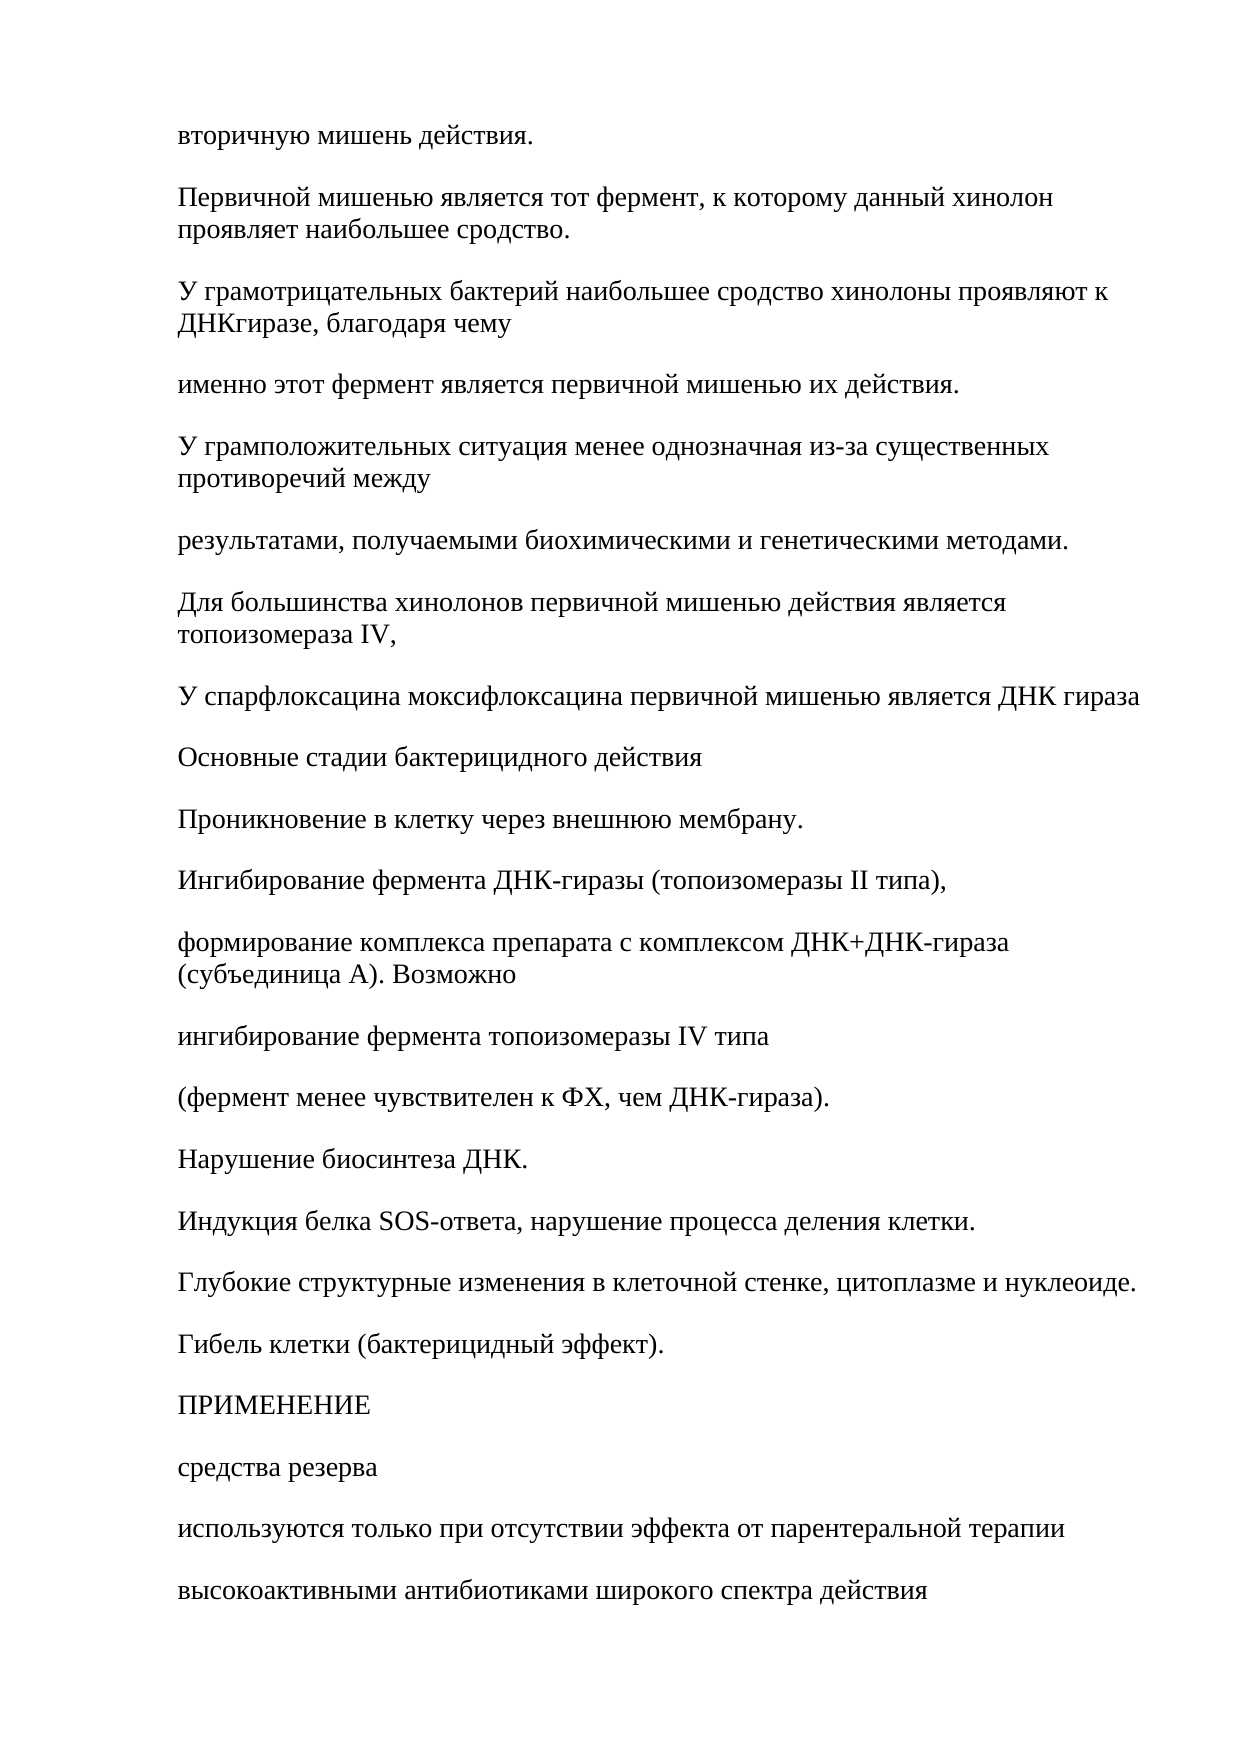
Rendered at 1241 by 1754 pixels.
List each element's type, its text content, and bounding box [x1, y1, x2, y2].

text именно этот фермент является первичной мишенью их действия. [177, 368, 1152, 400]
text Гибель клетки (бактерицидный эффект). [177, 1327, 1152, 1359]
text формирование комплекса препарата с комплексом ДНК+ДНК-гираза (субъединица А). Возможно [177, 925, 1152, 990]
text средства резерва [177, 1450, 1152, 1482]
text Проникновение в клетку через внешнюю мембрану. [177, 802, 1152, 834]
text ингибирование фермента топоизомеразы IV типа [177, 1019, 1152, 1051]
text результатами, получаемыми биохимическими и генетическими методами. [177, 523, 1152, 556]
text У грамотрицательных бактерий наибольшее сродство хинолоны проявляют к ДНКгиразе, благодаря чему [177, 274, 1152, 338]
text высокоактивными антибиотиками широкого спектра действия [177, 1573, 1152, 1605]
text Основные стадии бактерицидного действия [177, 740, 1152, 773]
text (фермент менее чувствителен к ФХ, чем ДНК-гираза). [177, 1080, 1152, 1113]
text используются только при отсутствии эффекта от парентеральной терапии [177, 1511, 1152, 1544]
text вторичную мишень действия. [177, 118, 1152, 151]
text Индукция белка SOS-ответа, нарушение процесса деления клетки. [177, 1203, 1152, 1236]
text Нарушение биосинтеза ДНК. [177, 1142, 1152, 1174]
text ПРИМЕНЕНИЕ [177, 1388, 1152, 1421]
text У спарфлоксацина моксифлоксацина первичной мишенью является ДНК гираза [177, 679, 1152, 711]
text Глубокие структурные изменения в клеточной стенке, цитоплазме и нуклеоиде. [177, 1265, 1152, 1297]
text Для большинства хинолонов первичной мишенью действия является топоизомераза IV, [177, 585, 1152, 649]
text У грамположительных ситуация менее однозначная из-за существенных противоречий между [177, 429, 1152, 494]
text Первичной мишенью является тот фермент, к которому данный хинолон проявляет наибольшее сродство. [177, 180, 1152, 244]
text Ингибирование фермента ДНК-гиразы (топоизомеразы II типа), [177, 863, 1152, 896]
